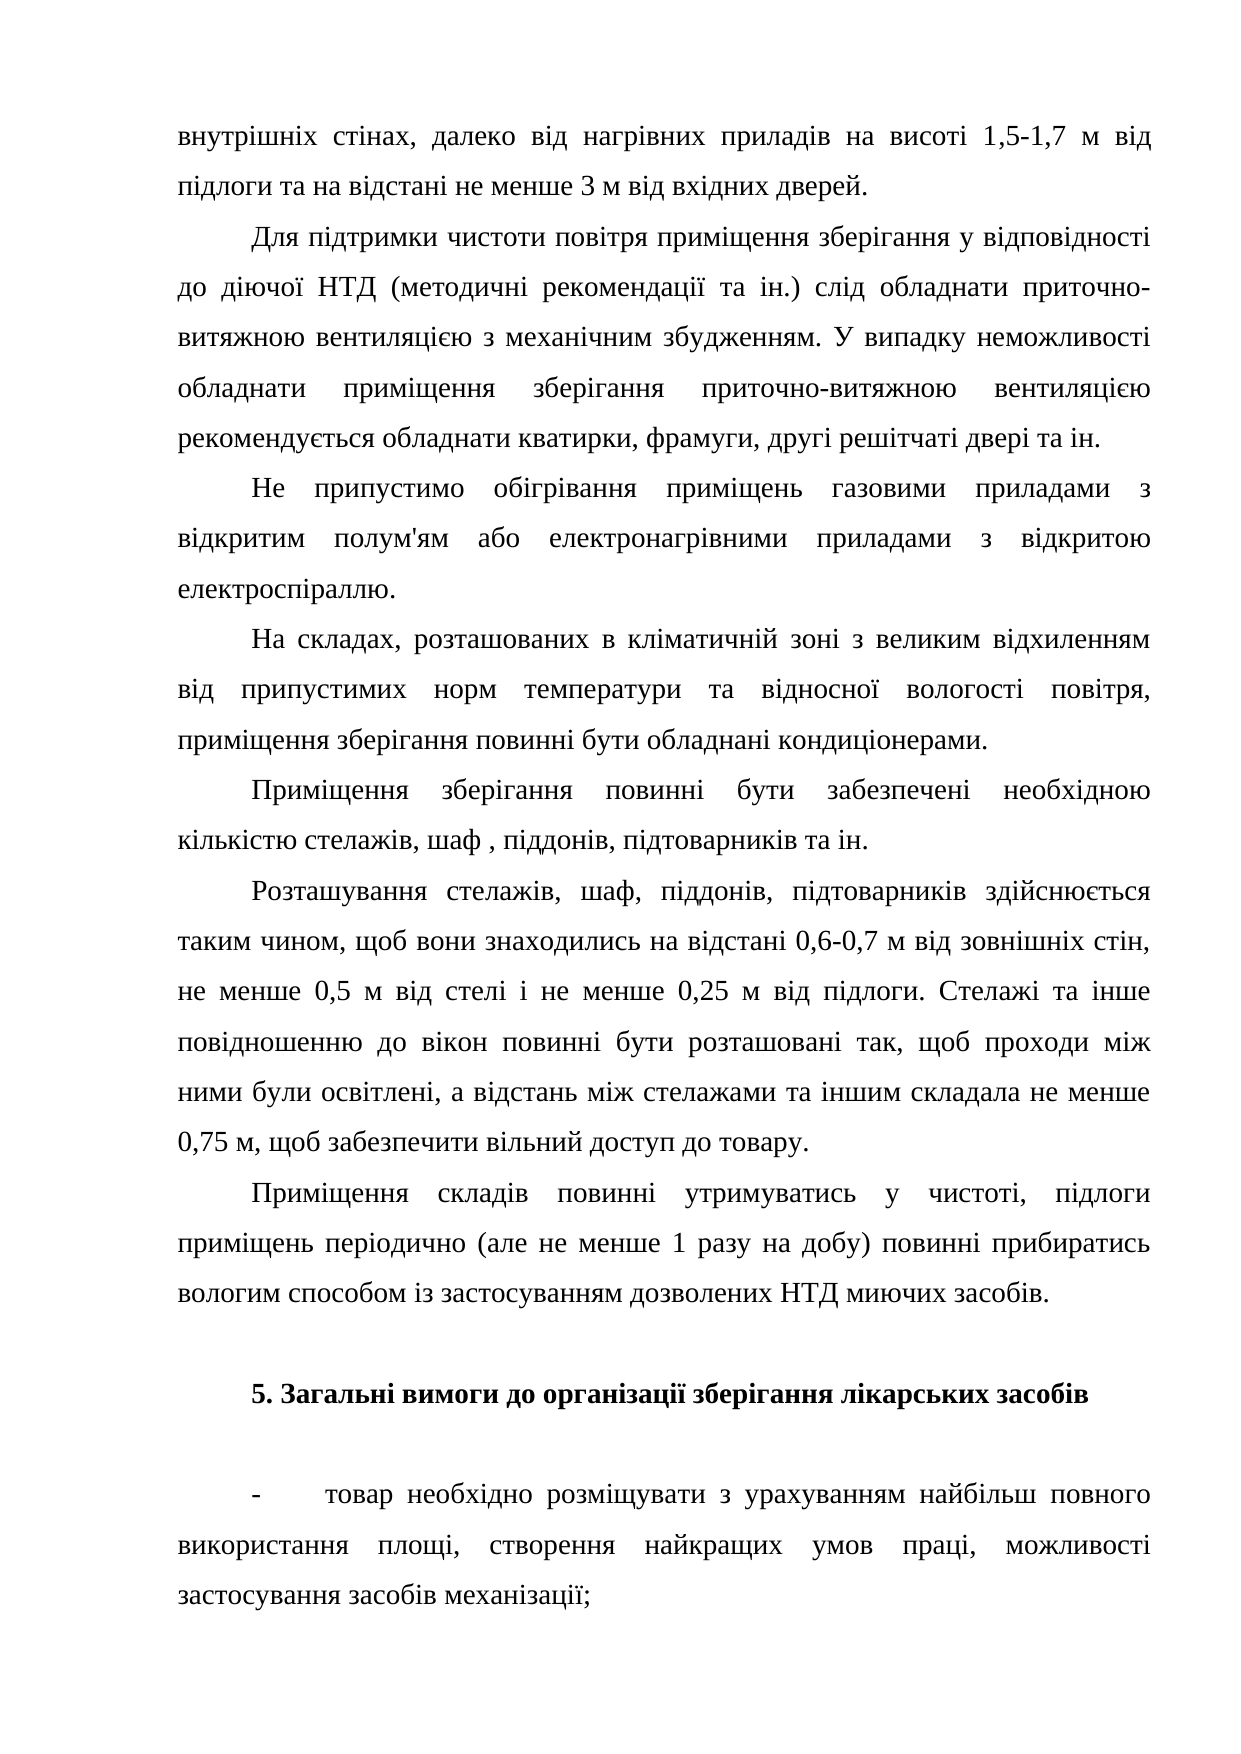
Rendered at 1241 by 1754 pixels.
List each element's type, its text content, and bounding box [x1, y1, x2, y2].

text Приміщення складів повинні утримуватись у чистоті, підлоги приміщень періодично (але не менше 1 разу на добу) повинні прибиратись вологим способом із застосуванням дозволених НТД миючих засобів. [177, 1175, 1152, 1309]
text 5. Загальні вимоги до організації зберігання лікарських засобів [177, 1376, 1152, 1409]
text На складах, розташованих в кліматичній зоні з великим відхиленням від припустимих норм температури та відносної вологості повітря, приміщення зберігання повинні бути обладнані кондиціонерами. [177, 621, 1152, 755]
text Для підтримки чистоти повітря приміщення зберігання у відповідності до діючої НТД (методичні рекомендації та ін.) слід обладнати приточно-витяжною вентиляцією з механічним збудженням. У випадку неможливості обладнати приміщення зберігання приточно-витяжною вентиляцією рекомендується обладнати кватирки, фрамуги, другі решітчаті двері та ін. [177, 219, 1152, 453]
text Не припустимо обігрівання приміщень газовими приладами з відкритим полум'ям або електронагрівними приладами з відкритою електроспіраллю. [177, 470, 1152, 604]
list товар необхідно розміщувати з урахуванням найбільш повного використання площі, створення найкращих умов праці, можливості застосування засобів механізації; [177, 1477, 1152, 1611]
text Приміщення зберігання повинні бути забезпечені необхідною кількістю стелажів, шаф , піддонів, підтоварників та ін. [177, 772, 1152, 856]
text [177, 118, 1152, 202]
text Розташування стелажів, шаф, піддонів, підтоварників здійснюється таким чином, щоб вони знаходились на відстані 0,6-0,7 м від зовнішніх стін, не менше 0,5 м від стелі і не менше 0,25 м від підлоги. Стелажі та інше повідношенню до вікон повинні бути розташовані так, щоб проходи між ними були освітлені, а відстань між стелажами та іншим складала не менше 0,75 м, щоб забезпечити вільний доступ до товару. [177, 873, 1152, 1158]
